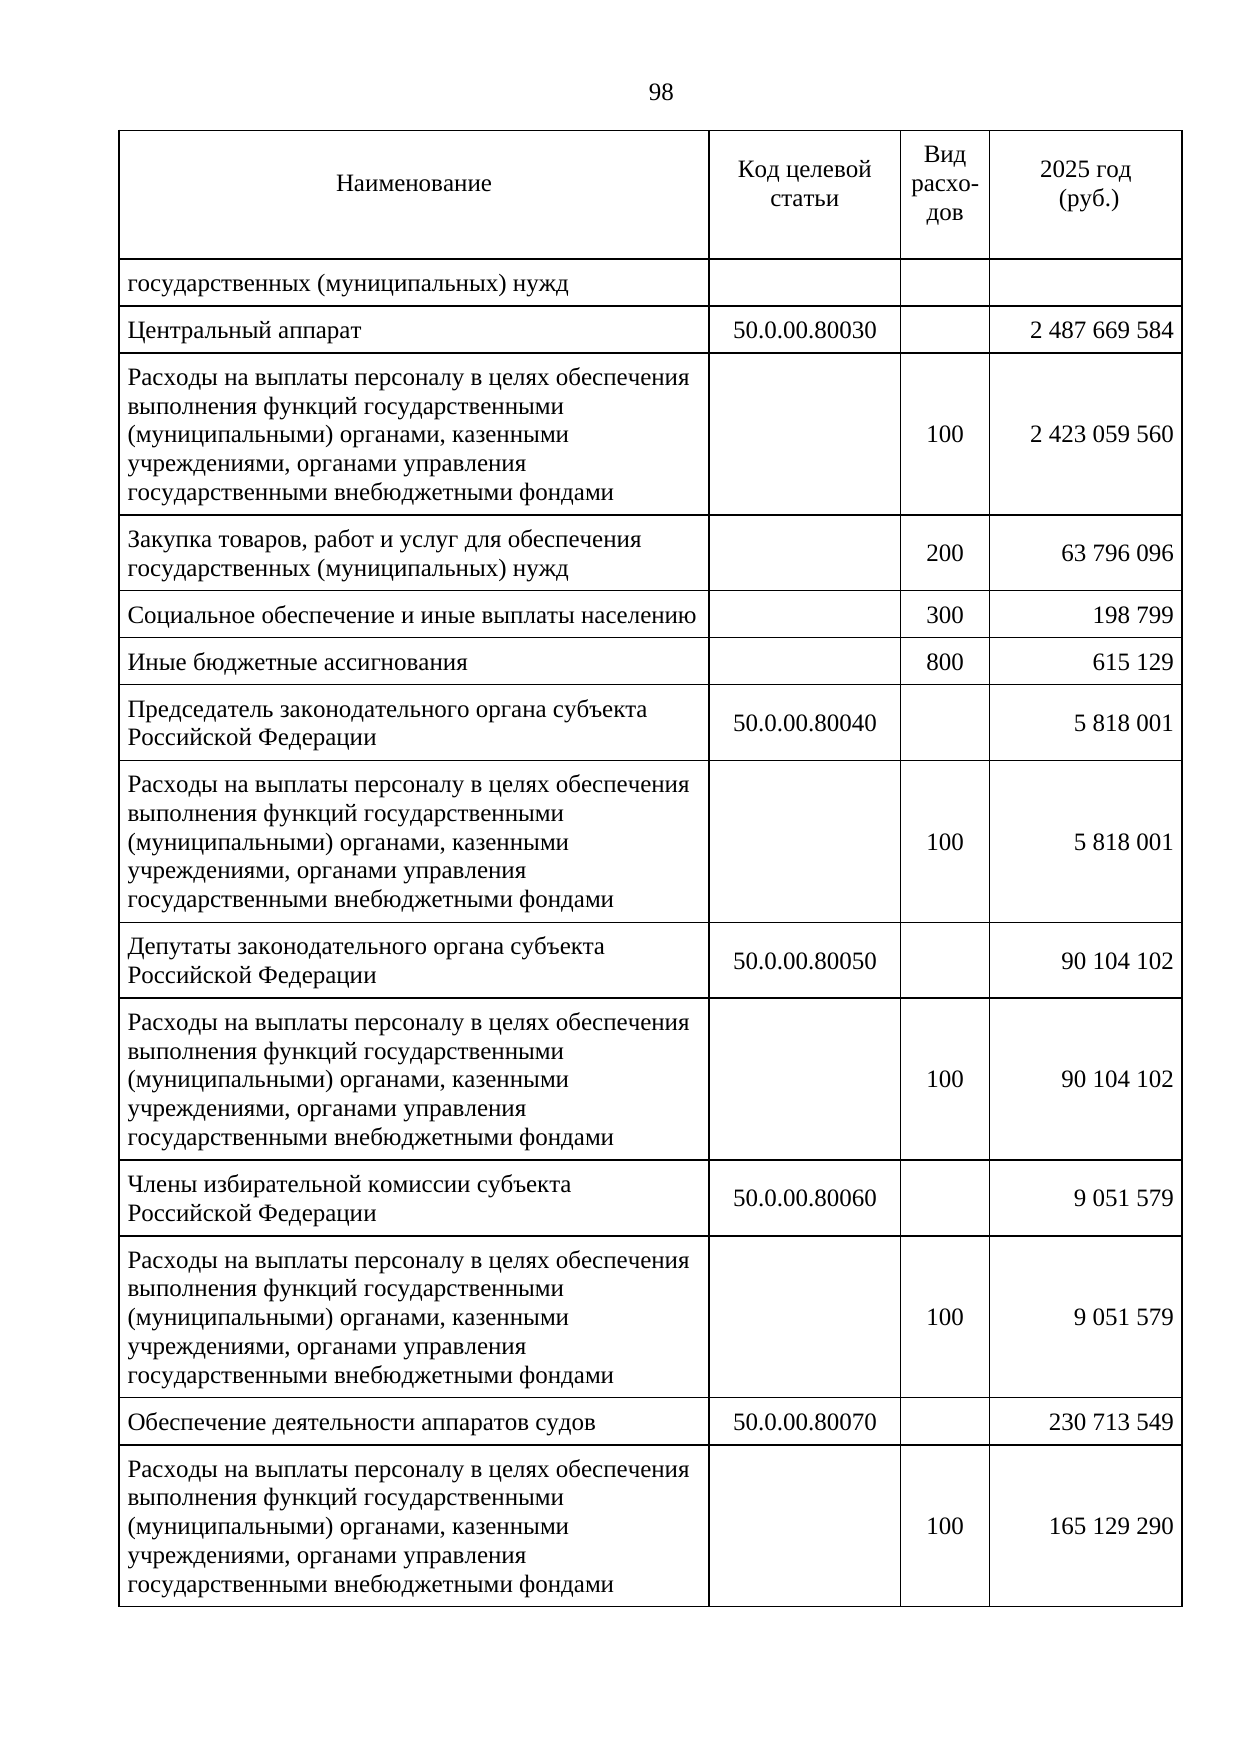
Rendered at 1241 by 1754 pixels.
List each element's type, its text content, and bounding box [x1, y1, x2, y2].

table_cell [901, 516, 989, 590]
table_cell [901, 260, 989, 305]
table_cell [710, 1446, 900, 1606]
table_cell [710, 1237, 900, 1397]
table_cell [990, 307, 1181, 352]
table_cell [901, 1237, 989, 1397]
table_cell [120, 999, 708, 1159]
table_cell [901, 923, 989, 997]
table_header Вид расхо-дов [901, 131, 989, 258]
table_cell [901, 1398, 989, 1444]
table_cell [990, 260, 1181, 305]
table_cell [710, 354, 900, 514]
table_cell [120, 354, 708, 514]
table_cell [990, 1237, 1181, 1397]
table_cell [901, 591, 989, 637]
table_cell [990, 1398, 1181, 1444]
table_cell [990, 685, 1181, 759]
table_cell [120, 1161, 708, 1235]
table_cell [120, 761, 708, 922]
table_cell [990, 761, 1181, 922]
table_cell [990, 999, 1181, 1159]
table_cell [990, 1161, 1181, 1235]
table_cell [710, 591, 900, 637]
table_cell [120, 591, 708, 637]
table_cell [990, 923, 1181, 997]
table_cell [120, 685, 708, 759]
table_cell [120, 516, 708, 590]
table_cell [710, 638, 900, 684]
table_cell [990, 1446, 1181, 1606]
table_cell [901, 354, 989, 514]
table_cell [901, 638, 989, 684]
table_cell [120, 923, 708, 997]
table_header 2025 год (руб.) [990, 131, 1181, 258]
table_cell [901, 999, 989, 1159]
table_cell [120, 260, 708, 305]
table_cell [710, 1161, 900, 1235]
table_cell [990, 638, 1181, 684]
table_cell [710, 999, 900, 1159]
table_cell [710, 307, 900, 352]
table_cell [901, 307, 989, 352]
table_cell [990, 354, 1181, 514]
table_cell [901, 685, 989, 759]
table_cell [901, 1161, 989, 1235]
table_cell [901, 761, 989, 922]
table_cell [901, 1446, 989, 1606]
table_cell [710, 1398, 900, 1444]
table_header Наименование [120, 131, 708, 258]
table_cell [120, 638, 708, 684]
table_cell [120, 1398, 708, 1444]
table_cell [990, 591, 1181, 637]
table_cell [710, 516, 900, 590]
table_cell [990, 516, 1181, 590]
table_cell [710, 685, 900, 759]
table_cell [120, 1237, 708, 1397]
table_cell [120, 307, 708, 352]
table_header Код целевой статьи [710, 131, 900, 258]
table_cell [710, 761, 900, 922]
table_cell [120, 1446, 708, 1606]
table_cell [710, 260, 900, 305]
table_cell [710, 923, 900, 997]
